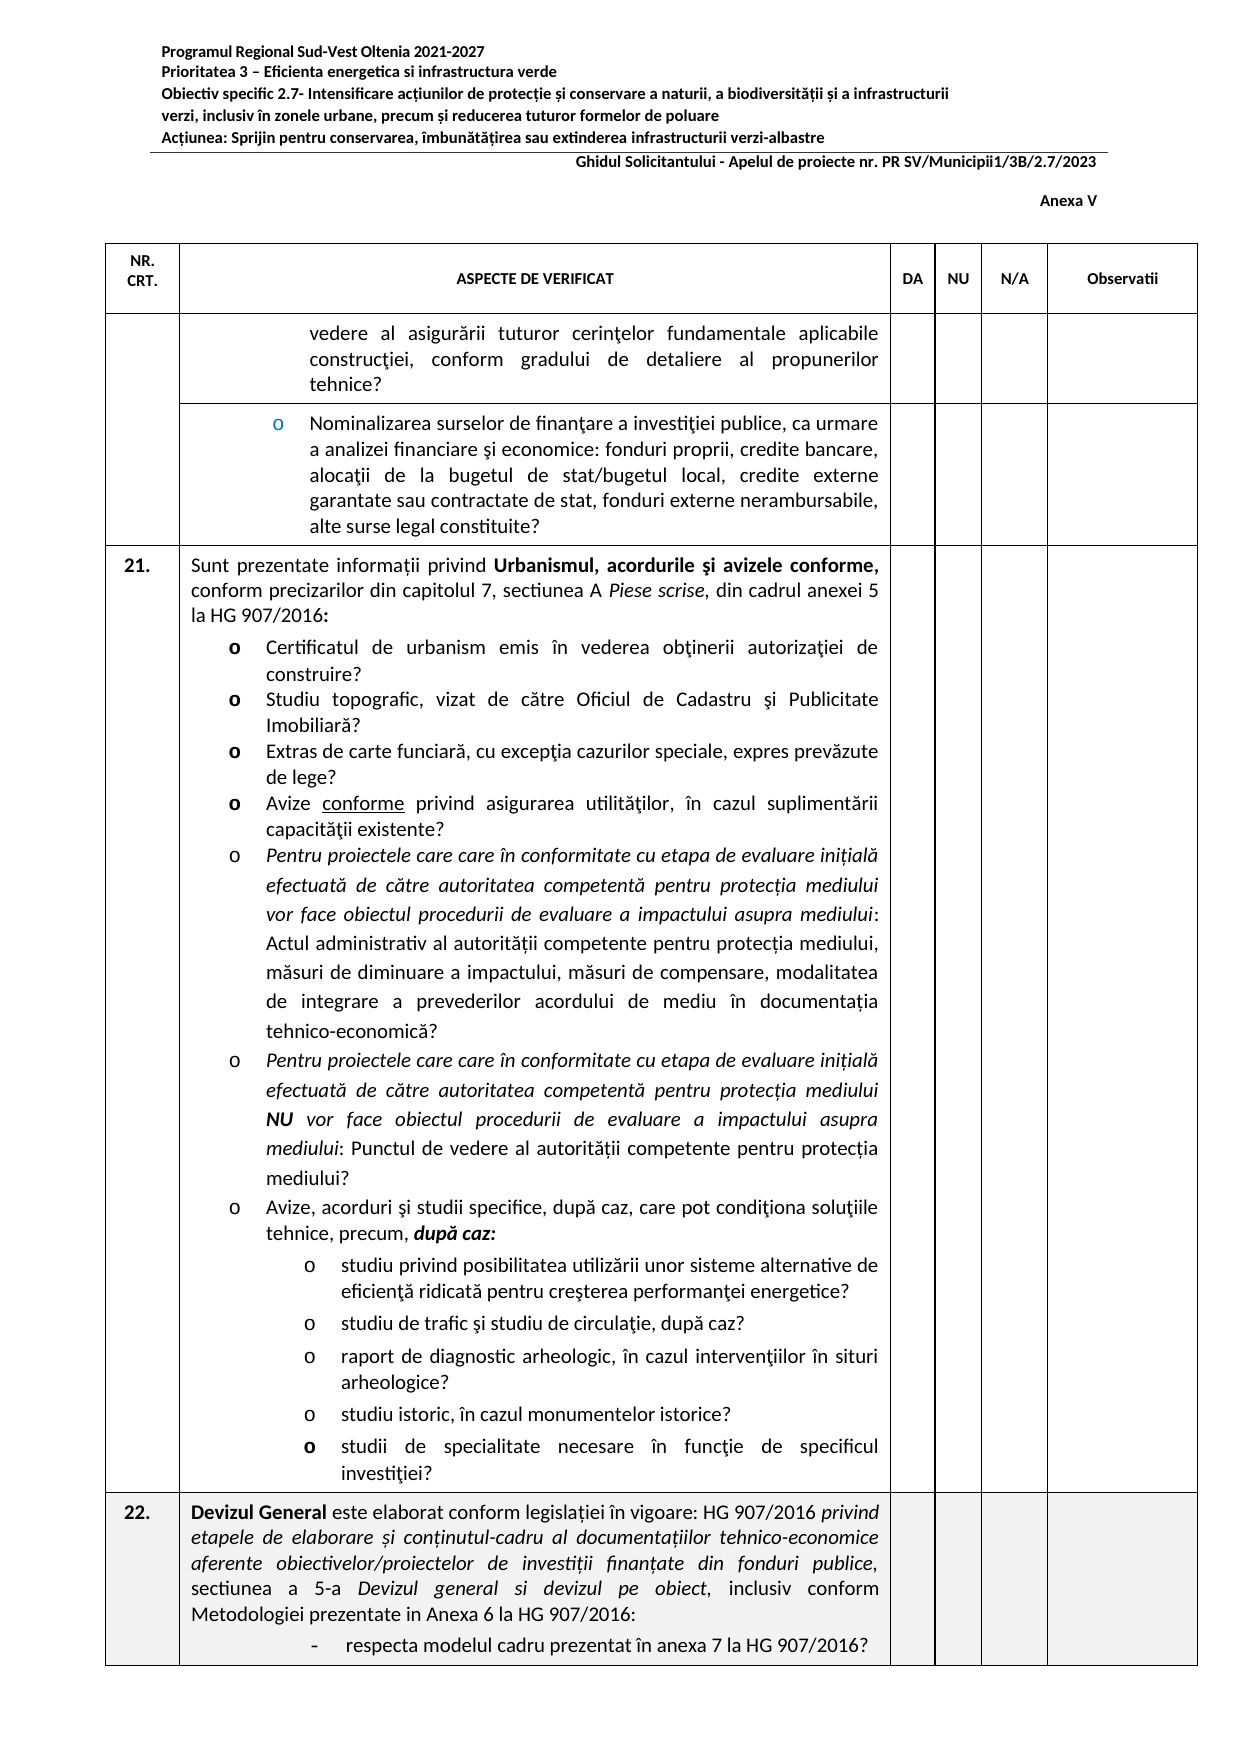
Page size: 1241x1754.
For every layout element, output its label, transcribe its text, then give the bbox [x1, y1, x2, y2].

table_cell [936, 546, 981, 1492]
table_cell [982, 404, 1047, 544]
table_cell [982, 1493, 1047, 1665]
table_cell [982, 314, 1047, 403]
table_cell [1048, 314, 1197, 403]
table_cell [106, 1493, 179, 1665]
table_cell Nominalizarea surselor de finanţare a investiţiei publice, ca urmare a analizei financiare şi economice: fonduri proprii, credite bancare, alocaţii de la bugetul de stat/bugetul local, credite externe garantate sau contractate de stat, fonduri externe nerambursabile, alte surse legal constituite? [180, 404, 890, 544]
table_cell [891, 404, 934, 544]
table_cell Sunt prezentate informații privind Urbanismul, acordurile şi avizele conforme, conform precizarilor din capitolul 7, sectiunea A Piese scrise, din cadrul anexei 5 la HG 907/2016: Certificatul de urbanism emis în vederea obţinerii autorizaţiei de construire? Studiu topografic, vizat de către Oficiul de Cadastru şi Publicitate Imobiliară? Extras de carte funciară, cu excepţia cazurilor speciale, expres prevăzute de lege? Avize conforme privind asigurarea utilităţilor, în cazul suplimentării capacităţii existente? Pentru proiectele care care în conformitate cu etapa de evaluare iniţială efectuată de către autoritatea competentă pentru protecţia mediului vor face obiectul procedurii de evaluare a impactului asupra mediului: Actul administrativ al autorităţii competente pentru protecţia mediului, măsuri de diminuare a impactului, măsuri de compensare, modalitatea de integrare a prevederilor acordului de mediu în documentaţia tehnico-economică? Pentru proiectele care care în conformitate cu etapa de evaluare iniţială efectuată de către autoritatea competentă pentru protecţia mediului NU vor face obiectul procedurii de evaluare a impactului asupra mediului: Punctul de vedere al autorităţii competente pentru protecţia mediului? Avize, acorduri şi studii specifice, după caz, care pot condiţiona soluţiile tehnice, precum, după caz: studiu privind posibilitatea utilizării unor sisteme alternative de eficienţă ridicată pentru creşterea performanţei energetice? studiu de trafic şi studiu de circulaţie, după caz? raport de diagnostic arheologic, în cazul intervenţiilor în situri arheologice? studiu istoric, în cazul monumentelor istorice? studii de specialitate necesare în funcţie de specificul investiţiei? [180, 546, 890, 1492]
table_header NU [936, 244, 981, 313]
table_header ASPECTE DE VERIFICAT [180, 244, 890, 313]
table_cell [1048, 1493, 1197, 1665]
table_cell [936, 404, 981, 544]
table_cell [180, 1493, 890, 1665]
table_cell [180, 314, 890, 403]
table_cell [1048, 546, 1197, 1492]
table_cell [891, 1493, 934, 1665]
table_header NR. CRT. [106, 244, 179, 313]
table_cell [936, 1493, 981, 1665]
table_cell [891, 314, 934, 403]
table_cell [891, 546, 934, 1492]
table_cell [982, 546, 1047, 1492]
table_header Observatii [1048, 244, 1197, 313]
table_cell [936, 314, 981, 403]
table_header DA [891, 244, 934, 313]
table_cell [106, 546, 179, 1492]
table_cell [1048, 404, 1197, 544]
table_header N/A [982, 244, 1047, 313]
